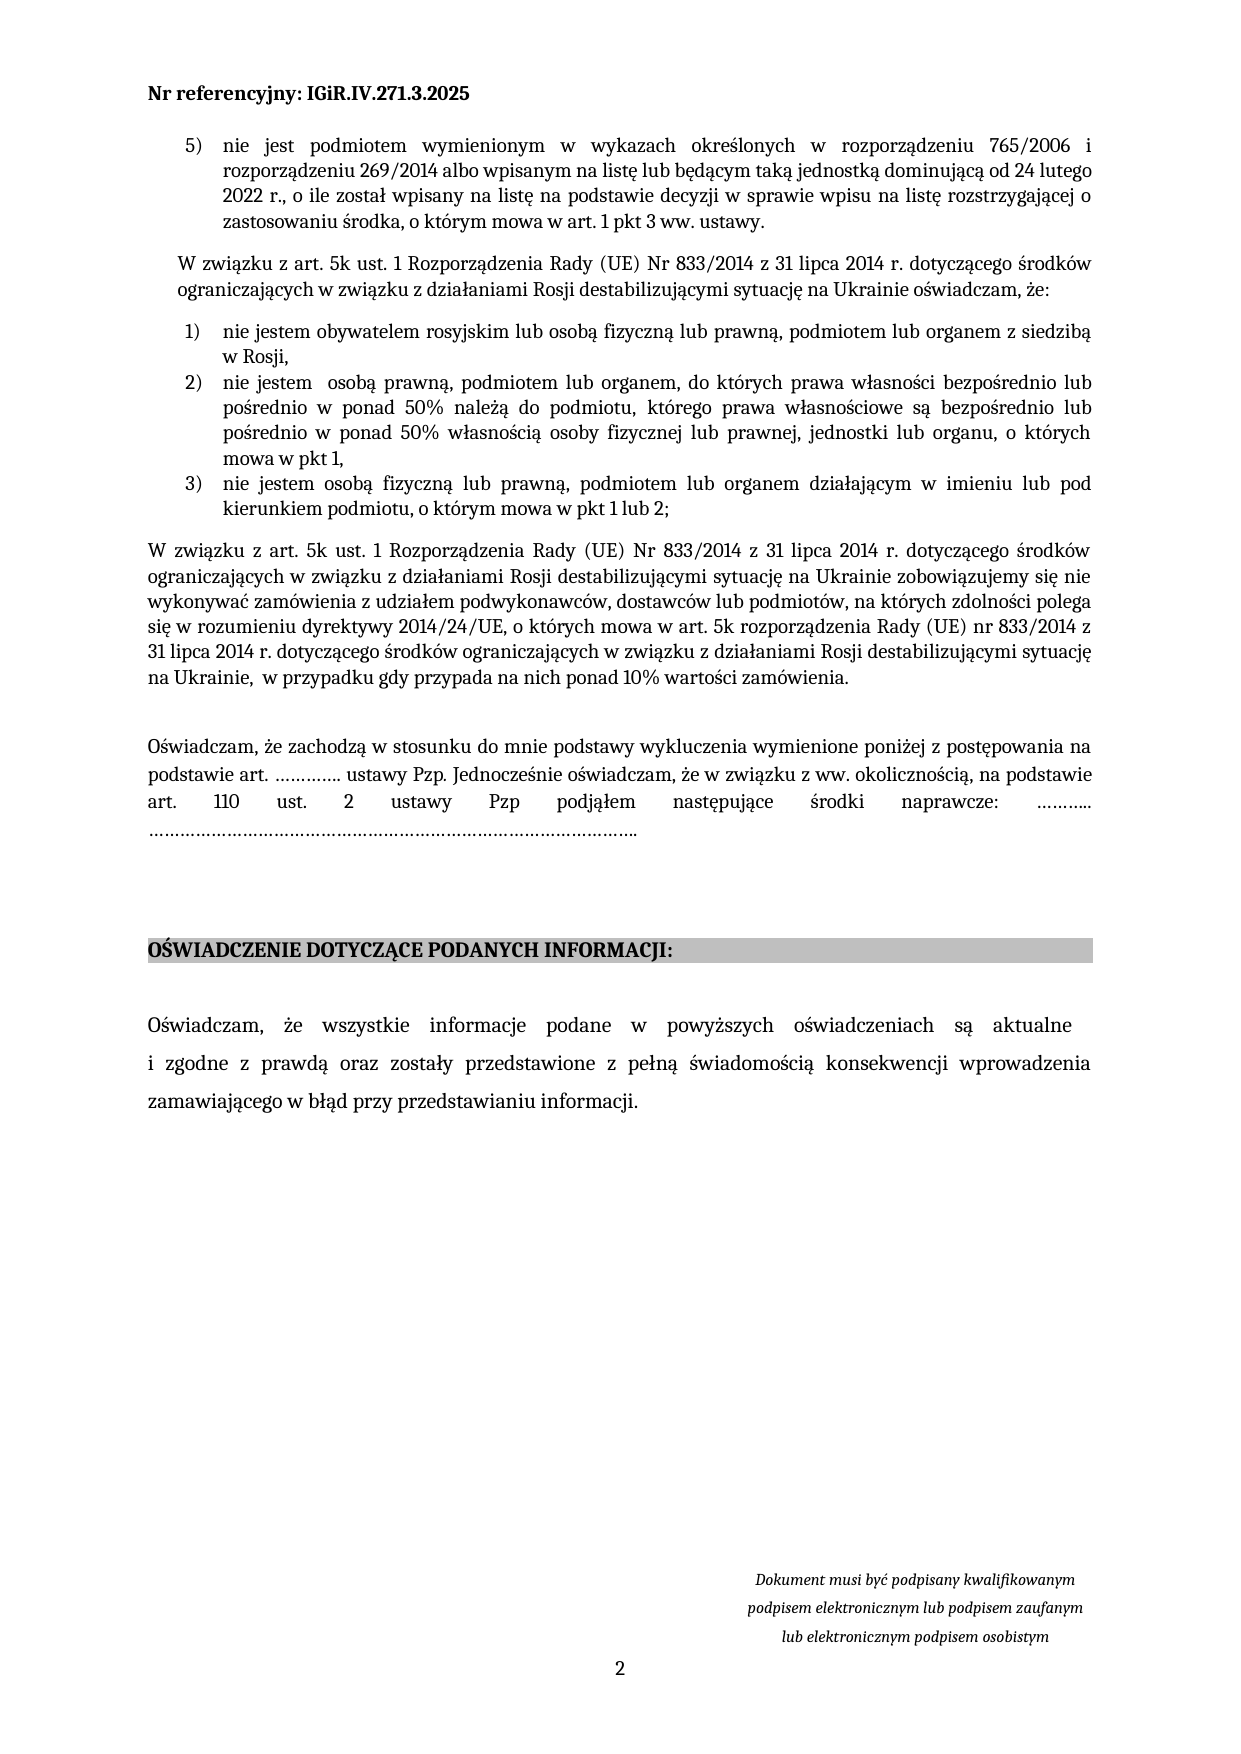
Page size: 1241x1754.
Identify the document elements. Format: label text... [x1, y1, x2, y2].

list nie jestem osobą prawną, podmiotem lub organem, do których prawa własności bezpośrednio lub pośrednio w ponad 50% należą do podmiotu, którego prawa własnościowe są bezpośrednio lub pośrednio w ponad 50% własnością osoby fizycznej lub prawnej, jednostki lub organu, o których mowa w pkt 1, [185, 370, 1093, 470]
text W związku z art. 5k ust. 1 Rozporządzenia Rady (UE) Nr 833/2014 z 31 lipca 2014 r. dotyczącego środków ograniczających w związku z działaniami Rosji destabilizującymi sytuację na Ukrainie zobowiązujemy się nie wykonywać zamówienia z udziałem podwykonawców, dostawców lub podmiotów, na których zdolności polega się w rozumieniu dyrektywy 2014/24/UE, o których mowa w art. 5k rozporządzenia Rady (UE) nr 833/2014 z 31 lipca 2014 r. dotyczącego środków ograniczających w związku z działaniami Rosji destabilizującymi sytuację na Ukrainie, w przypadku gdy przypada na nich ponad 10% wartości zamówienia. [148, 539, 1093, 689]
text OŚWIADCZENIE DOTYCZĄCE PODANYCH INFORMACJI: [148, 938, 1093, 963]
list nie jestem obywatelem rosyjskim lub osobą fizyczną lub prawną, podmiotem lub organem z siedzibą w Rosji, [185, 320, 1093, 369]
text Oświadczam, że wszystkie informacje podane w powyższych oświadczeniach są aktualne i zgodne z prawdą oraz zostały przedstawione z pełną świadomością konsekwencji wprowadzenia zamawiającego w błąd przy przedstawianiu informacji. [148, 1013, 1093, 1114]
text Oświadczam, że zachodzą w stosunku do mnie podstawy wykluczenia wymienione poniżej z postępowania na podstawie art. …………. ustawy Pzp. Jednocześnie oświadczam, że w związku z ww. okolicznością, na podstawie art. 110 ust. 2 ustawy Pzp podjąłem następujące środki naprawcze: ………..…………………………………………………………………………………. [148, 735, 1093, 841]
list nie jestem osobą fizyczną lub prawną, podmiotem lub organem działającym w imieniu lub pod kierunkiem podmiotu, o którym mowa w pkt 1 lub 2; [185, 472, 1093, 521]
list nie jest podmiotem wymienionym w wykazach określonych w rozporządzeniu 765/2006 i rozporządzeniu 269/2014 albo wpisanym na listę lub będącym taką jednostką dominującą od 24 lutego 2022 r., o ile został wpisany na listę na podstawie decyzji w sprawie wpisu na listę rozstrzygającej o zastosowaniu środka, o którym mowa w art. 1 pkt 3 ww. ustawy. [185, 133, 1093, 233]
text W związku z art. 5k ust. 1 Rozporządzenia Rady (UE) Nr 833/2014 z 31 lipca 2014 r. dotyczącego środków ograniczających w związku z działaniami Rosji destabilizującymi sytuację na Ukrainie oświadczam, że: [177, 251, 1093, 301]
